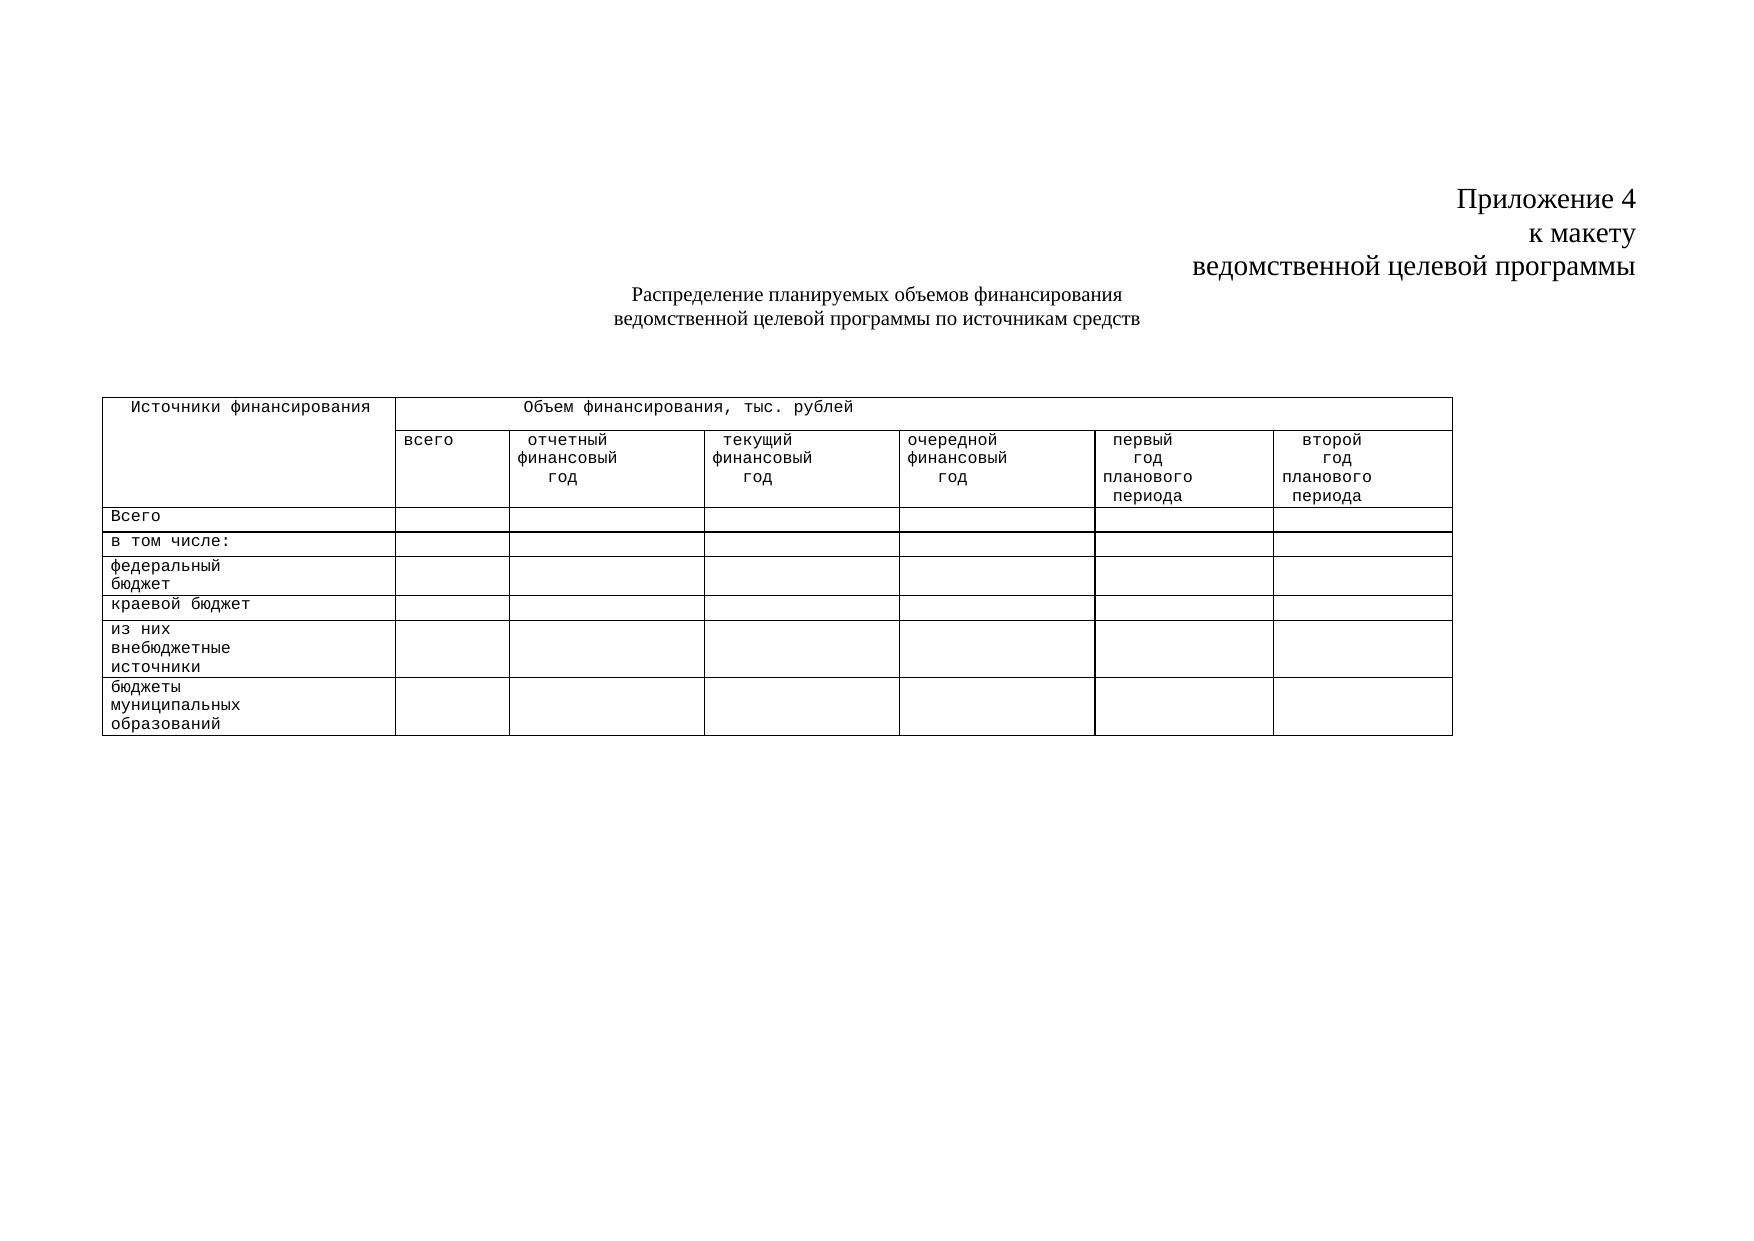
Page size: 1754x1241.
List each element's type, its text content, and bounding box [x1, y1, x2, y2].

table_cell [1096, 533, 1273, 556]
text Приложение 4 [118, 181, 1636, 215]
table_cell [1274, 621, 1452, 677]
table_cell [1096, 596, 1273, 619]
text ведомственной целевой программы [118, 248, 1636, 282]
table_cell федеральный бюджет [103, 557, 395, 595]
table_cell [396, 678, 509, 735]
table_cell [1274, 557, 1452, 595]
table_cell [900, 508, 1094, 531]
table_header Объем финансирования, тыс. рублей [396, 398, 1452, 430]
table_cell [900, 678, 1094, 735]
table_cell [510, 678, 704, 735]
table_cell [396, 621, 509, 677]
table_cell Всего [103, 508, 395, 531]
table_cell [510, 596, 704, 619]
table_cell [900, 596, 1094, 619]
table_cell [1096, 508, 1273, 531]
text Распределение планируемых объемов финансирования [118, 282, 1636, 306]
table_cell [705, 557, 899, 595]
table_cell отчетный финансовый год [510, 431, 704, 507]
table_cell [1274, 596, 1452, 619]
table_cell краевой бюджет [103, 596, 395, 619]
table_cell [510, 508, 704, 531]
table_cell всего [396, 431, 509, 507]
table_cell первый год планового периода [1096, 431, 1273, 507]
table_cell [396, 508, 509, 531]
table_cell очередной финансовый год [900, 431, 1094, 507]
table_cell [1096, 621, 1273, 677]
table_cell [396, 557, 509, 595]
table_cell [705, 621, 899, 677]
table_cell [1274, 533, 1452, 556]
table_header Источники финансирования [103, 398, 395, 507]
table_cell [705, 596, 899, 619]
table_cell [900, 621, 1094, 677]
text ведомственной целевой программы по источникам средств [118, 306, 1636, 330]
table_cell [705, 678, 899, 735]
table_cell [900, 557, 1094, 595]
table_cell [396, 533, 509, 556]
table_cell бюджеты муниципальных образований [103, 678, 395, 735]
text к макету [118, 215, 1636, 248]
table_cell [705, 533, 899, 556]
table_cell из них внебюджетные источники [103, 621, 395, 677]
table_cell второй год планового периода [1274, 431, 1452, 507]
table_cell [1274, 678, 1452, 735]
table_cell [1096, 557, 1273, 595]
table_cell [705, 508, 899, 531]
table_cell [900, 533, 1094, 556]
table_cell [510, 533, 704, 556]
table_cell [510, 557, 704, 595]
table_cell текущий финансовый год [705, 431, 899, 507]
table_cell в том числе: [103, 533, 395, 556]
table_cell [396, 596, 509, 619]
table_cell [510, 621, 704, 677]
table_cell [1274, 508, 1452, 531]
table_cell [1096, 678, 1273, 735]
